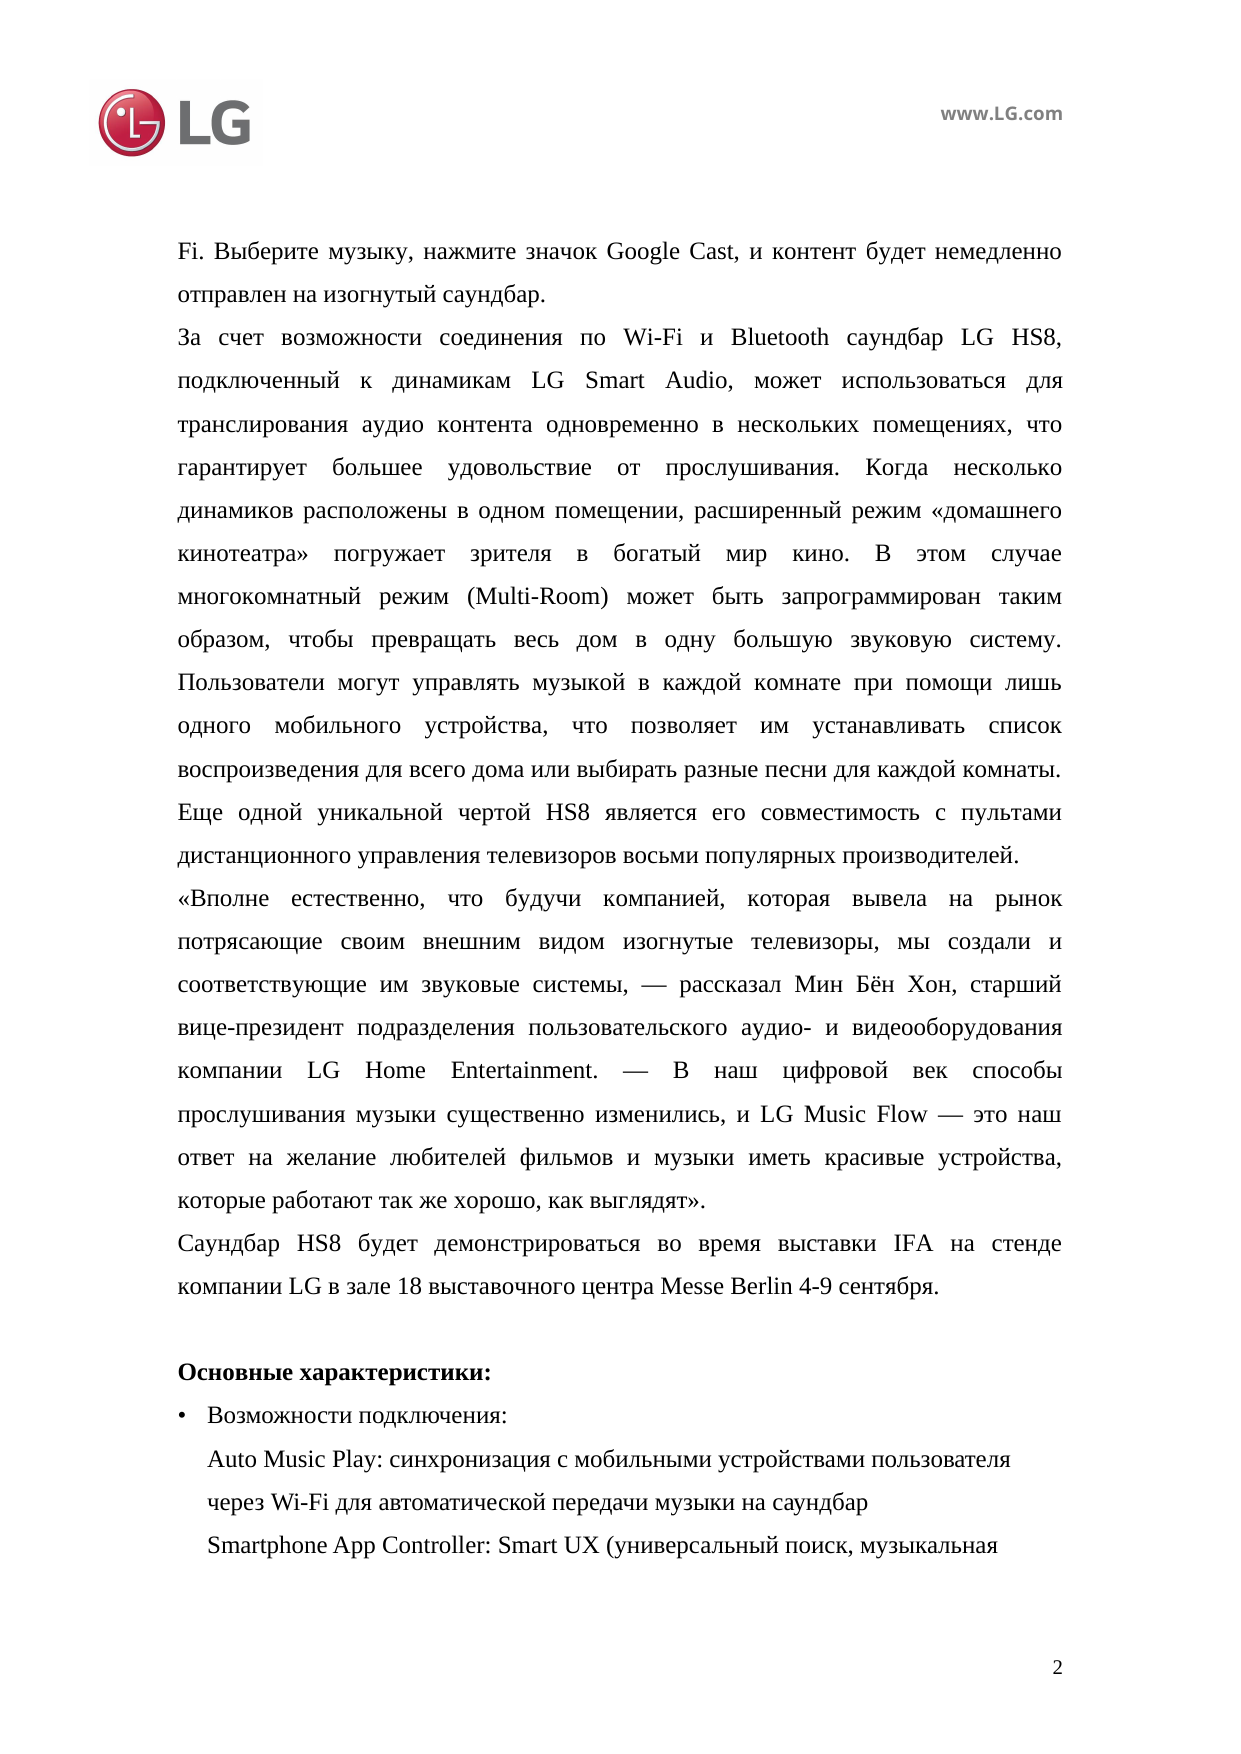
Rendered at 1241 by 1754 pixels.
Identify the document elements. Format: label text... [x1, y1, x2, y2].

list Auto Music Play: синхронизация с мобильными устройствами пользователя через Wi-Fi для автоматической передачи музыки на саундбар [177, 1444, 1063, 1516]
picture [89, 79, 264, 166]
list Smartphone App Controller: Smart UX (универсальный поиск, музыкальная библиотека) [177, 1530, 1063, 1559]
text «Вполне естественно, что будучи компанией, которая вывела на рынок потрясающие своим внешним видом изогнутые телевизоры, мы создали и соответствующие им звуковые системы, — рассказал Мин Бён Хон, старший вице-президент подразделения пользовательского аудио- и видеооборудования компании LG Home Entertainment. — В наш цифровой век способы прослушивания музыки существенно изменились, и LG Music Flow — это наш ответ на желание любителей фильмов и музыки иметь красивые устройства, которые работают так же хорошо, как выглядят». [177, 883, 1063, 1214]
text Основные характеристики: [177, 1357, 1063, 1386]
text Саундбар HS8 будет демонстрироваться во время выставки IFA на стенде компании LG в зале 18 выставочного центра Messe Berlin 4-9 сентября. [177, 1228, 1063, 1300]
list Возможности подключения: [177, 1401, 1063, 1429]
text За счет возможности соединения по Wi-Fi и Bluetooth саундбар LG HS8, подключенный к динамикам LG Smart Audio, может использоваться для транслирования аудио контента одновременно в нескольких помещениях, что гарантирует большее удовольствие от прослушивания. Когда несколько динамиков расположены в одном помещении, расширенный режим «домашнего кинотеатра» погружает зрителя в богатый мир кино. В этом случае многокомнатный режим (Multi-Room) может быть запрограммирован таким образом, чтобы превращать весь дом в одну большую звуковую систему. Пользователи могут управлять музыкой в каждой комнате при помощи лишь одного мобильного устройства, что позволяет им устанавливать список воспроизведения для всего дома или выбирать разные песни для каждой комнаты. Еще одной уникальной чертой HS8 является его совместимость с пультами дистанционного управления телевизоров восьми популярных производителей. [177, 322, 1063, 869]
